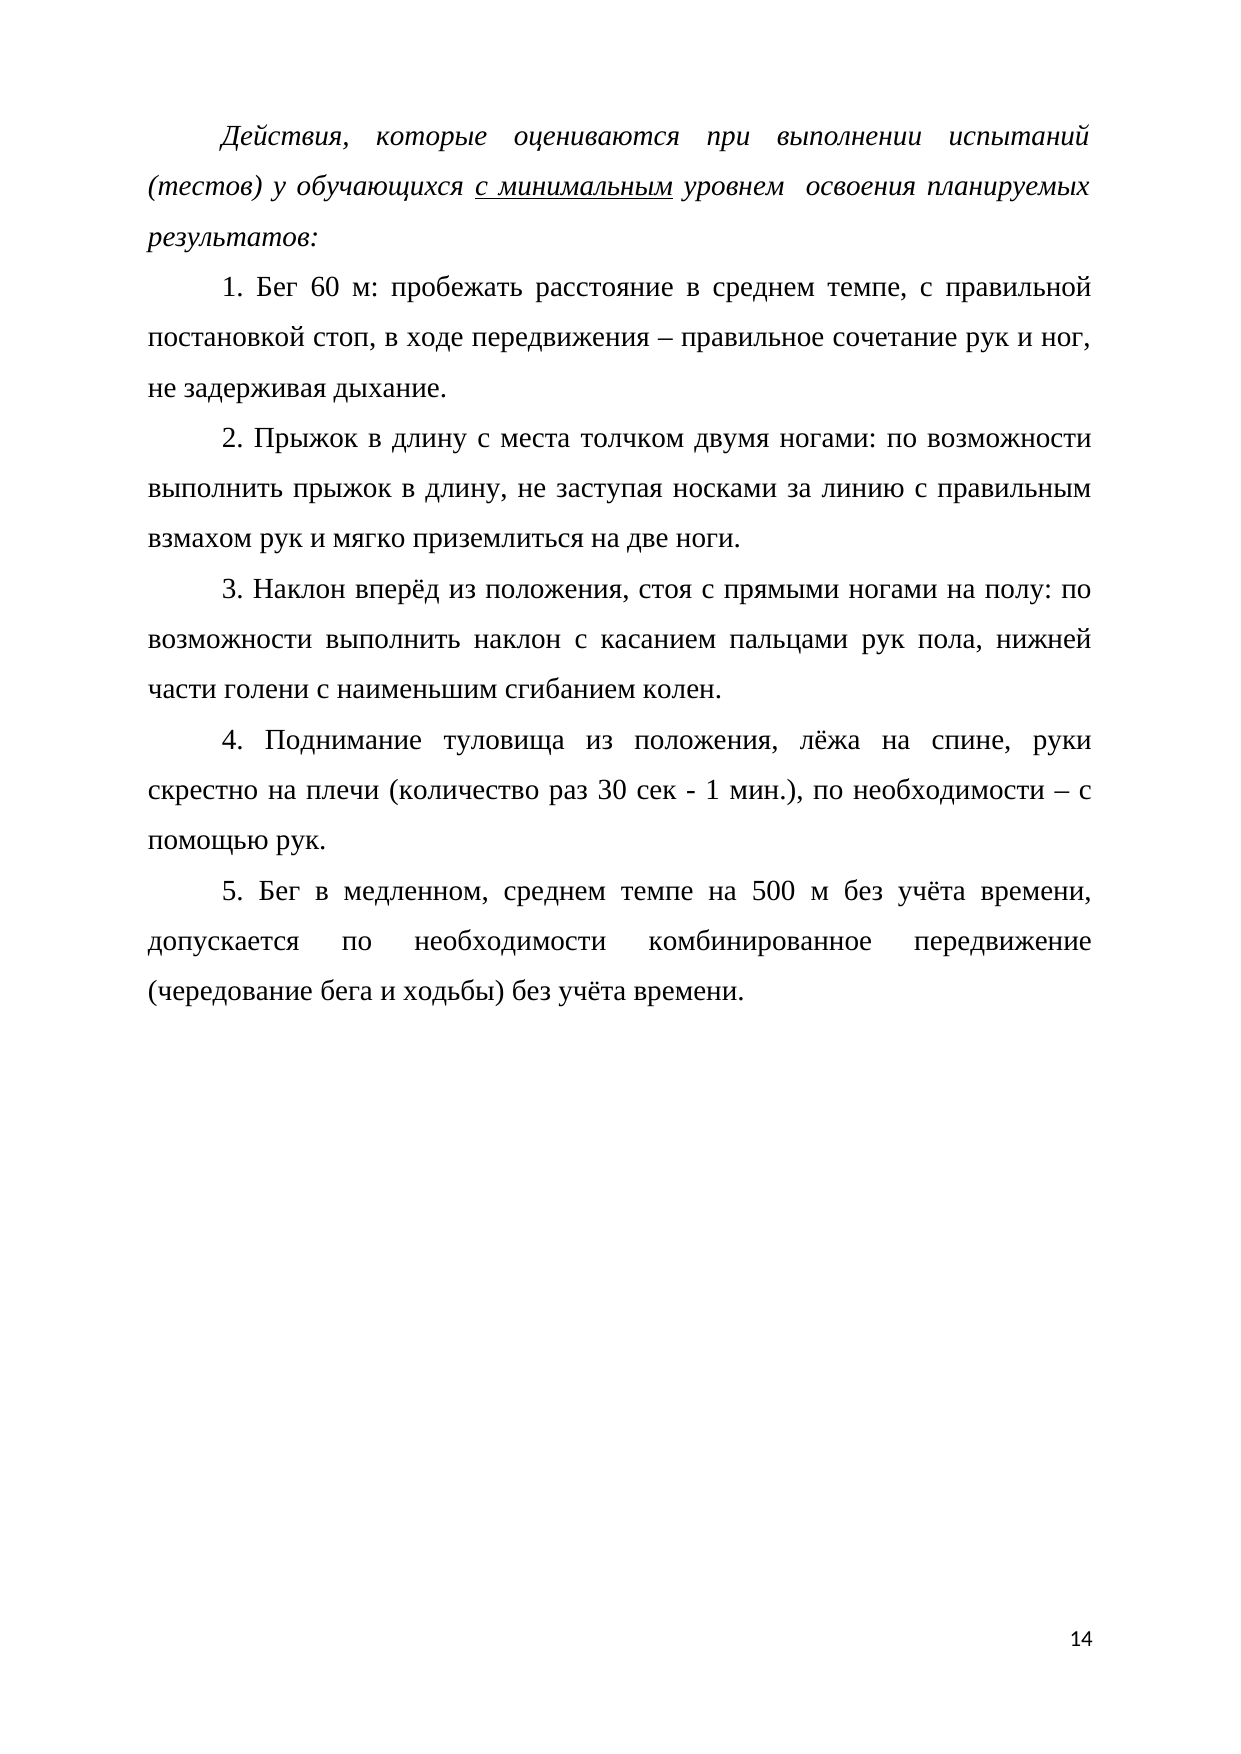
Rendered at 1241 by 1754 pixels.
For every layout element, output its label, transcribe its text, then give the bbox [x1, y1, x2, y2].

text 1. Бег 60 м: пробежать расстояние в среднем темпе, с правильной постановкой стоп, в ходе передвижения – правильное сочетание рук и ног, не задерживая дыхание. [148, 269, 1092, 403]
text 5. Бег в медленном, среднем темпе на 500 м без учёта времени, допускается по необходимости комбинированное передвижение (чередование бега и ходьбы) без учёта времени. [148, 873, 1092, 1007]
text 4. Поднимание туловища из положения, лёжа на спине, руки скрестно на плечи (количество раз 30 сек - 1 мин.), по необходимости – с помощью рук. [148, 722, 1092, 856]
text 3. Наклон вперёд из положения, стоя с прямыми ногами на полу: по возможности выполнить наклон с касанием пальцами рук пола, нижней части голени с наименьшим сгибанием колен. [148, 571, 1092, 705]
text Действия, которые оцениваются при выполнении испытаний (тестов) у обучающихся с минимальным уровнем освоения планируемых результатов: [148, 118, 1092, 252]
text 2. Прыжок в длину с места толчком двумя ногами: по возможности выполнить прыжок в длину, не заступая носками за линию с правильным взмахом рук и мягко приземлиться на две ноги. [148, 420, 1092, 554]
